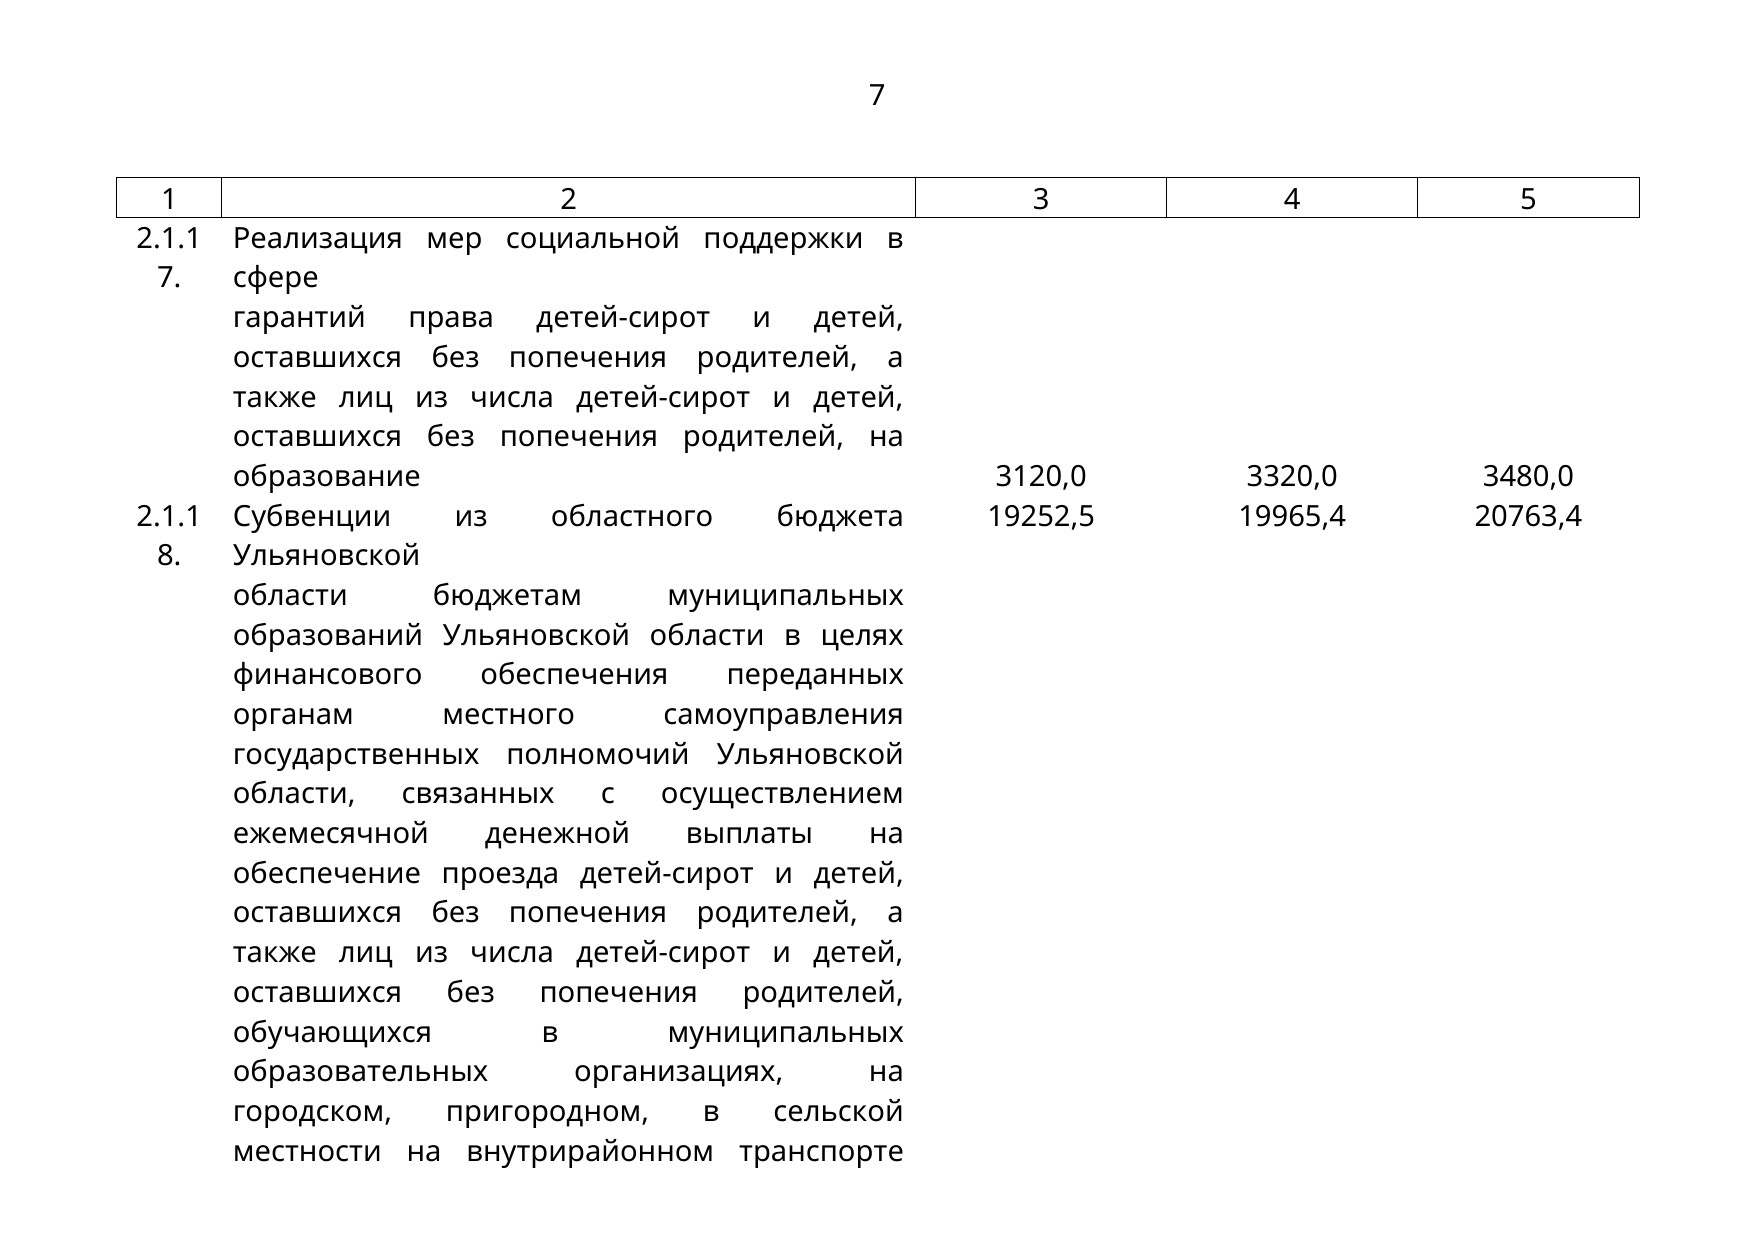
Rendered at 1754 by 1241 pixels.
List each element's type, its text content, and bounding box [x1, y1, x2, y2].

table_cell 2.1.18. [117, 495, 221, 1169]
table_header 2 [222, 178, 915, 217]
table_cell 2.1.17. [117, 218, 221, 495]
table_cell 3120,0 [915, 218, 1166, 495]
table_cell Реализация мер социальной поддержки в сфере гарантий права детей-сирот и детей, оставшихся без попечения родителей, а также лиц из числа детей-сирот и детей, оставшихся без попечения родителей, на образование [221, 218, 915, 495]
table_header 4 [1167, 178, 1417, 217]
table_cell 3480,0 [1418, 218, 1639, 495]
table_cell 20763,4 [1418, 495, 1639, 1169]
table_cell 19252,5 [915, 495, 1166, 1169]
table_cell 19965,4 [1166, 495, 1417, 1169]
table_cell 3320,0 [1166, 218, 1417, 495]
table_header 3 [916, 178, 1166, 217]
table_header 5 [1418, 178, 1639, 217]
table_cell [221, 495, 915, 1169]
table_header 1 [117, 178, 221, 217]
